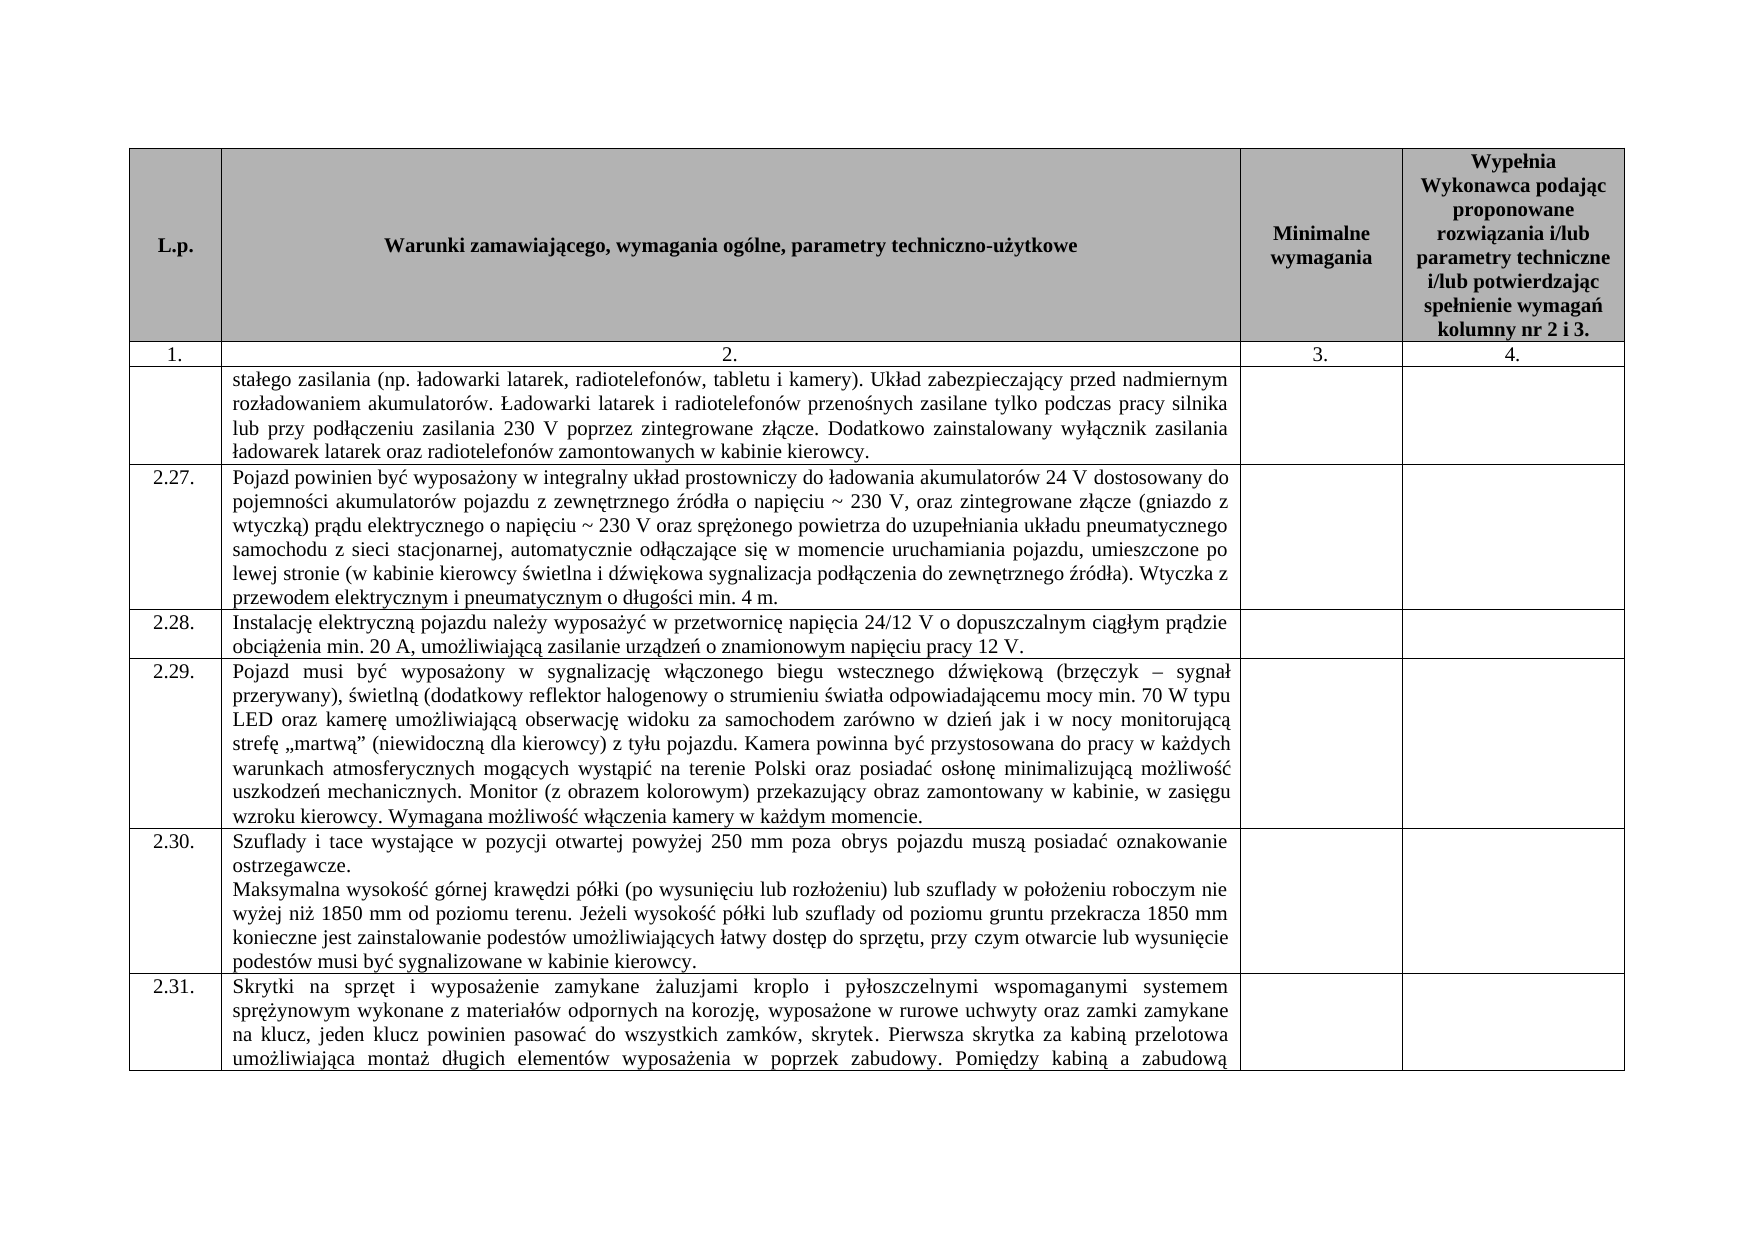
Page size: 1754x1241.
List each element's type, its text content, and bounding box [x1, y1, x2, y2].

table_cell [1241, 610, 1402, 658]
table_cell [130, 610, 221, 658]
table_cell Instalację elektryczną pojazdu należy wyposażyć w przetwornicę napięcia 24/12 V o dopuszczalnym ciągłym prądzie obciążenia min. , umożliwiającą zasilanie urządzeń o znamionowym napięciu pracy 12 V. [222, 610, 1240, 658]
table_cell [1403, 367, 1624, 463]
table_cell [1241, 829, 1402, 973]
table_cell [1403, 829, 1624, 973]
table_cell [130, 829, 221, 973]
table_cell [1241, 367, 1402, 463]
table_cell [130, 659, 221, 828]
table_cell [130, 465, 221, 609]
table_header Warunki zamawiającego, wymagania ogólne, parametry techniczno-użytkowe [222, 149, 1240, 341]
table_cell [1241, 465, 1402, 609]
table_cell Pojazd powinien być wyposażony w integralny układ prostowniczy do ładowania akumulatorów 24 V dostosowany do pojemności akumulatorów pojazdu z zewnętrznego źródła o napięciu ~ 230 V, oraz zintegrowane złącze (gniazdo z wtyczką) prądu elektrycznego o napięciu ~ 230 V oraz sprężonego powietrza do uzupełniania układu pneumatycznego samochodu z sieci stacjonarnej, automatycznie odłączające się w momencie uruchamiania pojazdu, umieszczone po lewej stronie (w kabinie kierowcy świetlna i dźwiękowa sygnalizacja podłączenia do zewnętrznego źródła). Wtyczka z przewodem elektrycznym i pneumatycznym o długości min. 4 m. [222, 465, 1240, 609]
table_cell [222, 342, 1240, 366]
table_cell [130, 342, 221, 366]
table_cell [1403, 659, 1624, 828]
table_cell [1403, 342, 1624, 366]
table_header L.p. [130, 149, 221, 341]
table_cell [130, 974, 221, 1070]
table_cell [1241, 974, 1402, 1070]
table_header Minimalne wymagania [1241, 149, 1402, 341]
table_cell [1403, 610, 1624, 658]
table_cell Szuflady i tace wystające w pozycji otwartej powyżej poza obrys pojazdu muszą posiadać oznakowanie ostrzegawcze. Maksymalna wysokość górnej krawędzi półki (po wysunięciu lub rozłożeniu) lub szuflady w położeniu roboczym nie wyżej niż 1850 mm od poziomu terenu. Jeżeli wysokość półki lub szuflady od poziomu gruntu przekracza 1850 mm konieczne jest zainstalowanie podestów umożliwiających łatwy dostęp do sprzętu, przy czym otwarcie lub wysunięcie podestów musi być sygnalizowane w kabinie kierowcy. [222, 829, 1240, 973]
table_cell [1241, 659, 1402, 828]
table_header Wypełnia Wykonawca podając proponowane rozwiązania i/lub parametry techniczne i/lub potwierdzając spełnienie wymagań kolumny nr 2 i 3. [1403, 149, 1624, 341]
table_cell Pojazd musi być wyposażony w sygnalizację włączonego biegu wstecznego dźwiękową (brzęczyk – sygnał przerywany), świetlną (dodatkowy reflektor halogenowy o strumieniu światła odpowiadającemu mocy min. 70 W typu LED oraz kamerę umożliwiającą obserwację widoku za samochodem zarówno w dzień jak i w nocy monitorującą strefę „martwą” (niewidoczną dla kierowcy) z tyłu pojazdu. Kamera powinna być przystosowana do pracy w każdych warunkach atmosferycznych mogących wystąpić na terenie Polski oraz posiadać osłonę minimalizującą możliwość uszkodzeń mechanicznych. Monitor (z obrazem kolorowym) przekazujący obraz zamontowany w kabinie, w zasięgu wzroku kierowcy. Wymagana możliwość włączenia kamery w każdym momencie. [222, 659, 1240, 828]
table_cell [130, 367, 221, 463]
table_cell [1241, 342, 1402, 366]
table_cell [1403, 465, 1624, 609]
table_cell [1403, 974, 1624, 1070]
